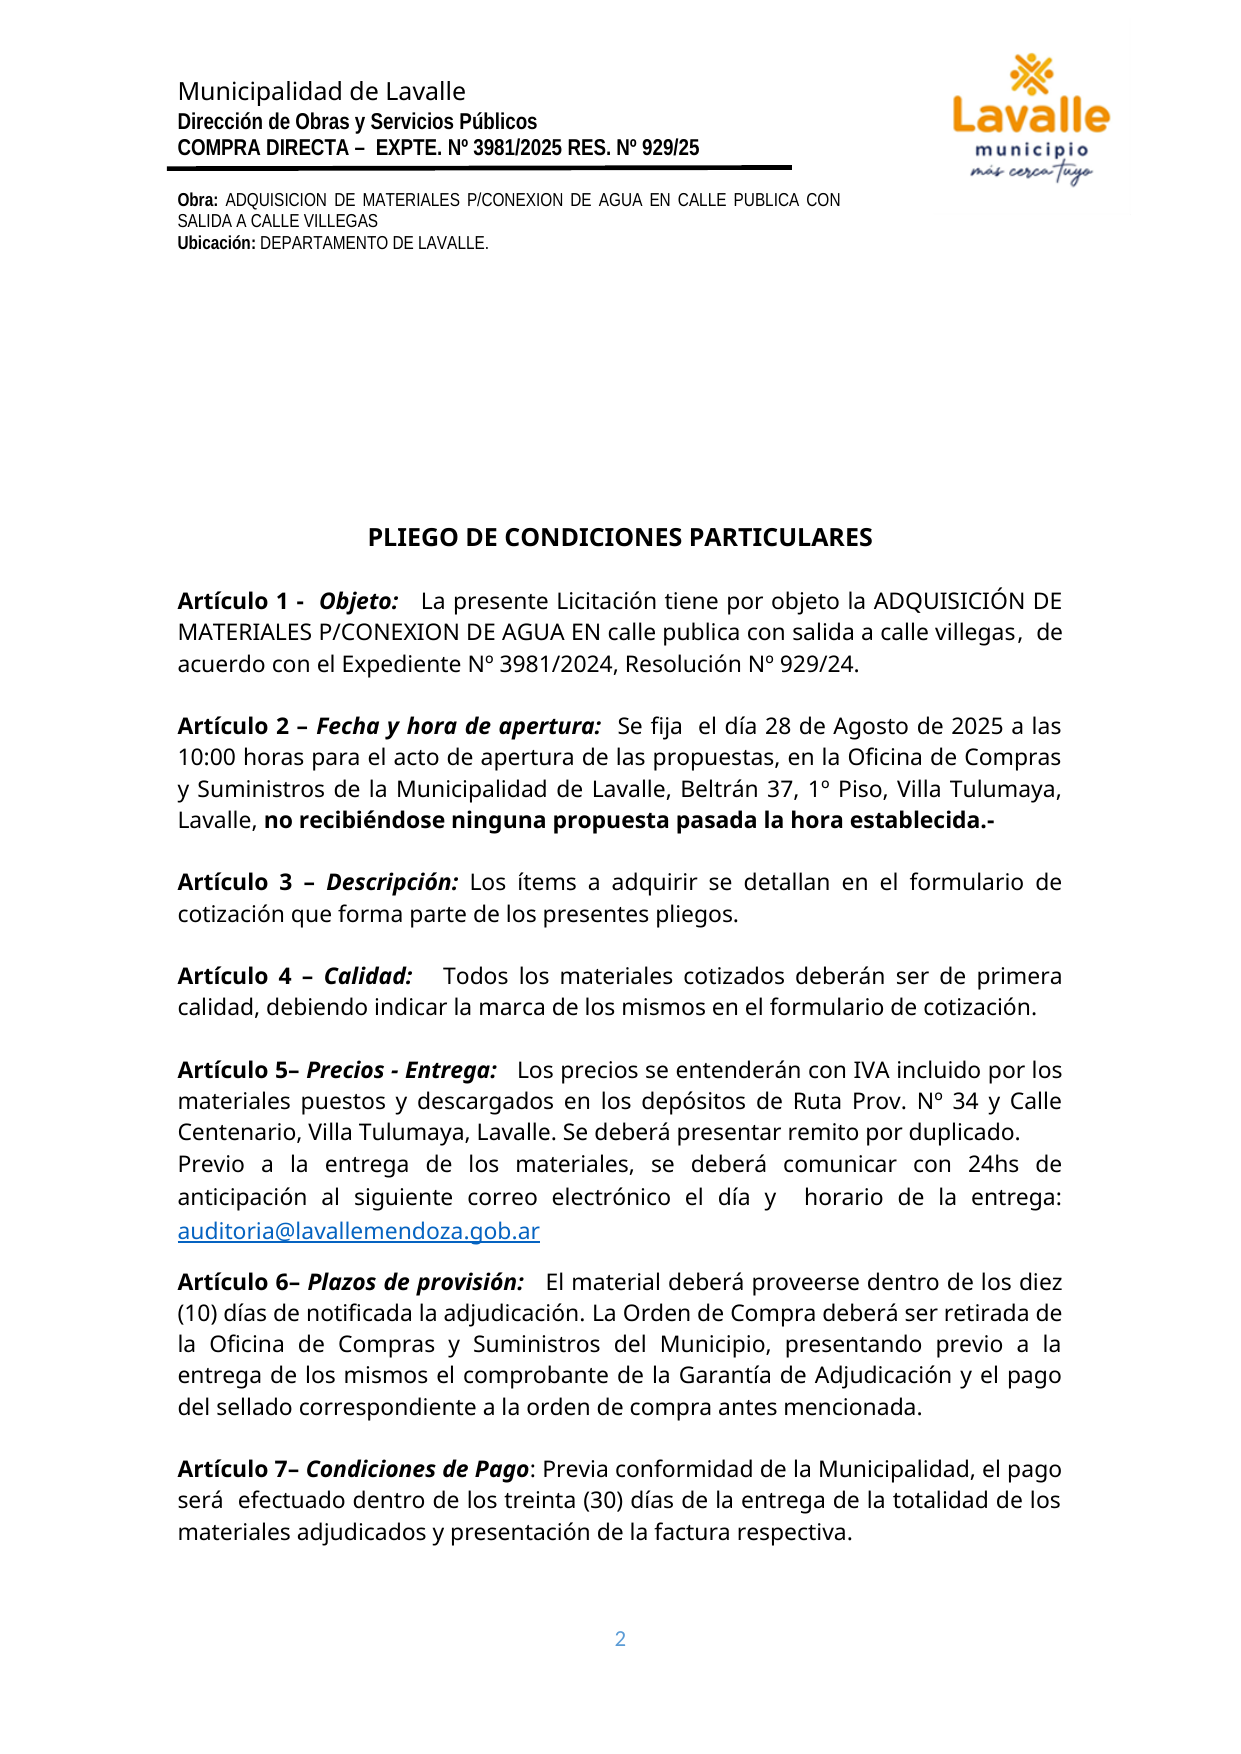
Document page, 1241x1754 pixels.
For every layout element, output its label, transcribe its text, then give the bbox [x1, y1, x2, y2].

text Previo a la entrega de los materiales, se deberá comunicar con 24hs de anticipación al siguiente correo electrónico el día y horario de la entrega: auditoria@lavallemendoza.gob.ar [177, 1147, 1063, 1246]
text Artículo 4 – Calidad: Todos los materiales cotizados deberán ser de primera calidad, debiendo indicar la marca de los mismos en el formulario de cotización. [177, 960, 1063, 1022]
text Artículo 2 – Fecha y hora de apertura: Se fija el día 28 de Agosto de 2025 a las 10:00 horas para el acto de apertura de las propuestas, en la Oficina de Compras y Suministros de la Municipalidad de Lavalle, Beltrán 37, 1º Piso, Villa Tulumaya, Lavalle, no recibiéndose ninguna propuesta pasada la hora establecida.- [177, 710, 1063, 835]
picture [933, 18, 1132, 216]
text PLIEGO DE CONDICIONES PARTICULARES [177, 520, 1063, 554]
text Artículo 5– Precios - Entrega: Los precios se entenderán con IVA incluido por los materiales puestos y descargados en los depósitos de Ruta Prov. Nº 34 y Calle Centenario, Villa Tulumaya, Lavalle. Se deberá presentar remito por duplicado. [177, 1054, 1063, 1147]
text Artículo 7– Condiciones de Pago: Previa conformidad de la Municipalidad, el pago será efectuado dentro de los treinta (30) días de la entrega de la totalidad de los materiales adjudicados y presentación de la factura respectiva. [177, 1453, 1063, 1547]
text Artículo 1 - Objeto: La presente Licitación tiene por objeto la ADQUISICIÓN DE MATERIALES P/CONEXION DE AGUA EN calle publica con salida a calle villegas, de acuerdo con el Expediente Nº 3981/2024, Resolución Nº 929/24. [177, 585, 1063, 679]
text Artículo 3 – Descripción: Los ítems a adquirir se detallan en el formulario de cotización que forma parte de los presentes pliegos. [177, 866, 1063, 929]
text Artículo 6– Plazos de provisión: El material deberá proveerse dentro de los diez (10) días de notificada la adjudicación. La Orden de Compra deberá ser retirada de la Oficina de Compras y Suministros del Municipio, presentando previo a la entrega de los mismos el comprobante de la Garantía de Adjudicación y el pago del sellado correspondiente a la orden de compra antes mencionada. [177, 1265, 1063, 1422]
